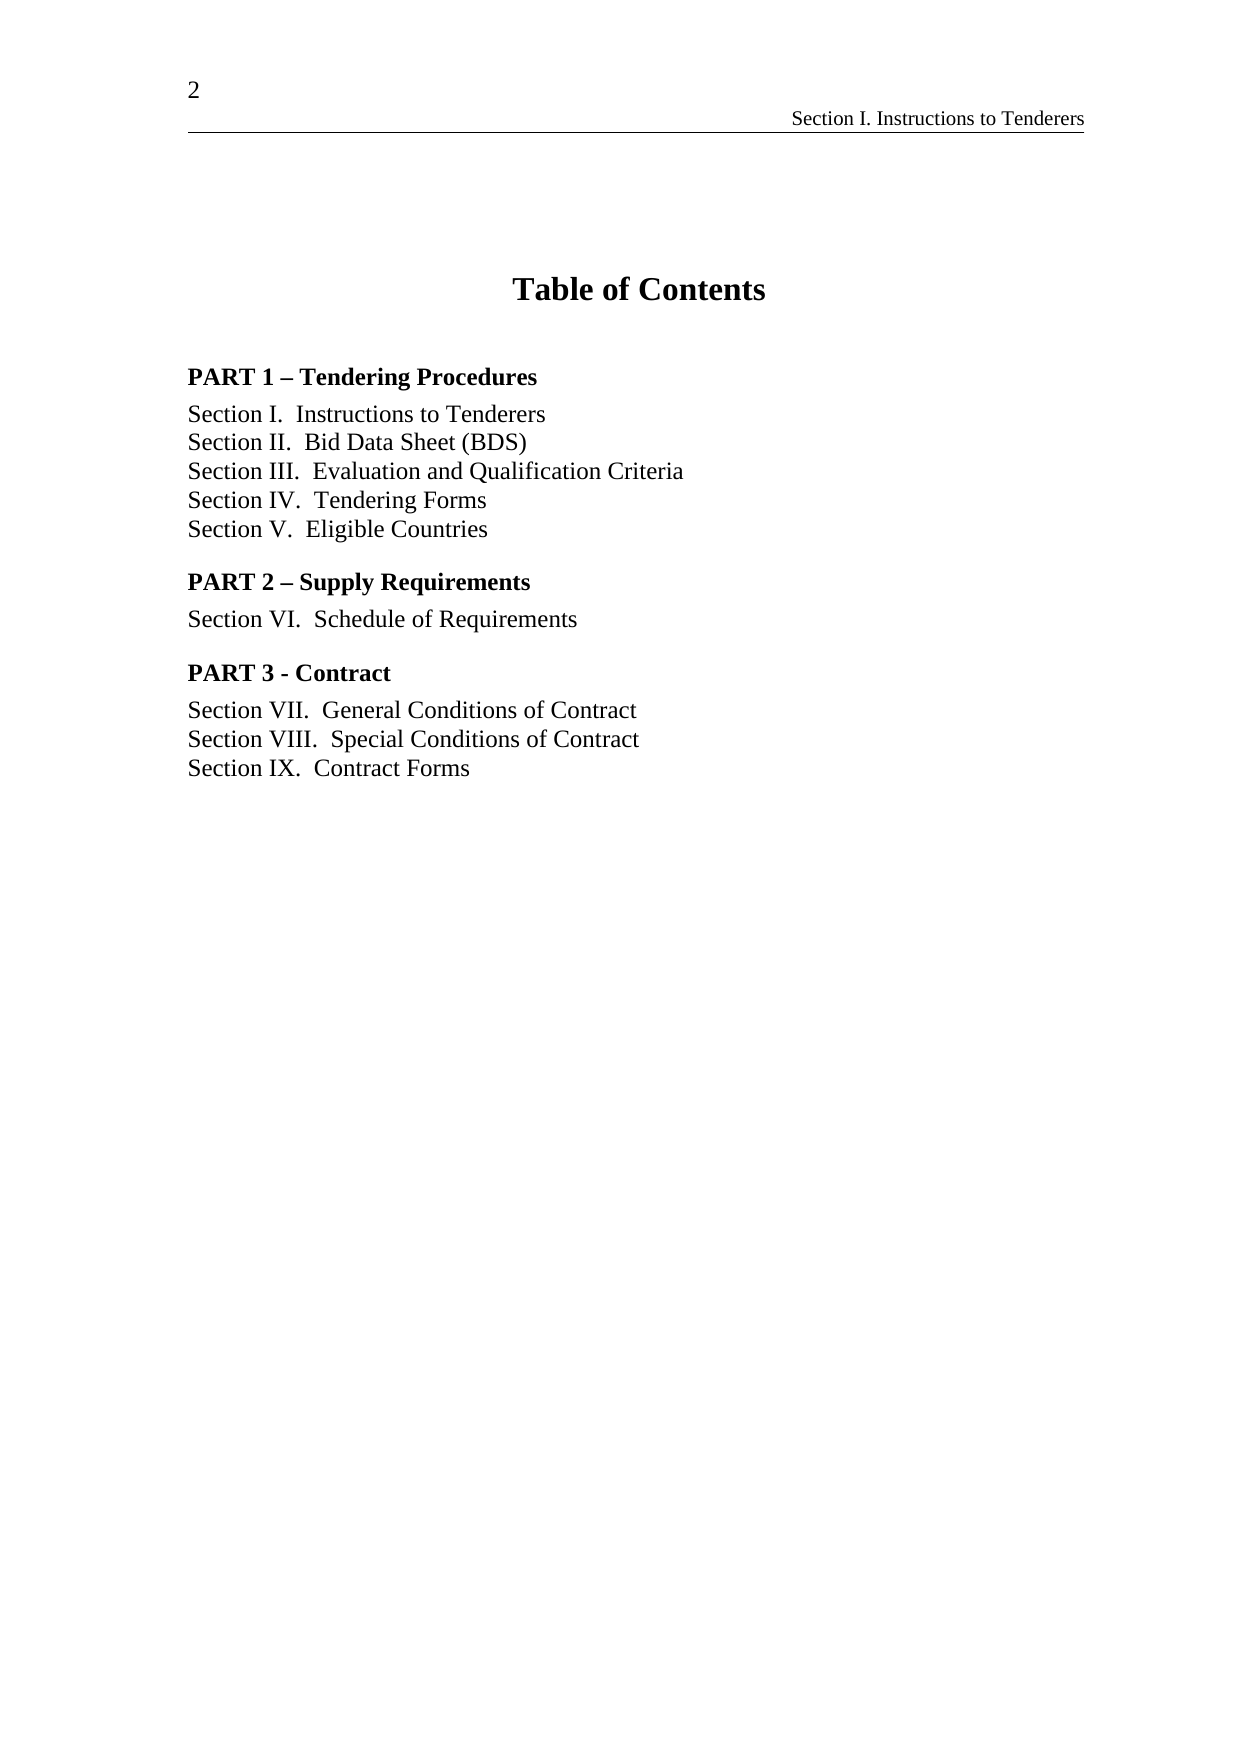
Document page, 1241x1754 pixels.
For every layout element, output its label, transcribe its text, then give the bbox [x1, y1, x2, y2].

text Table of Contents [187, 269, 1090, 308]
